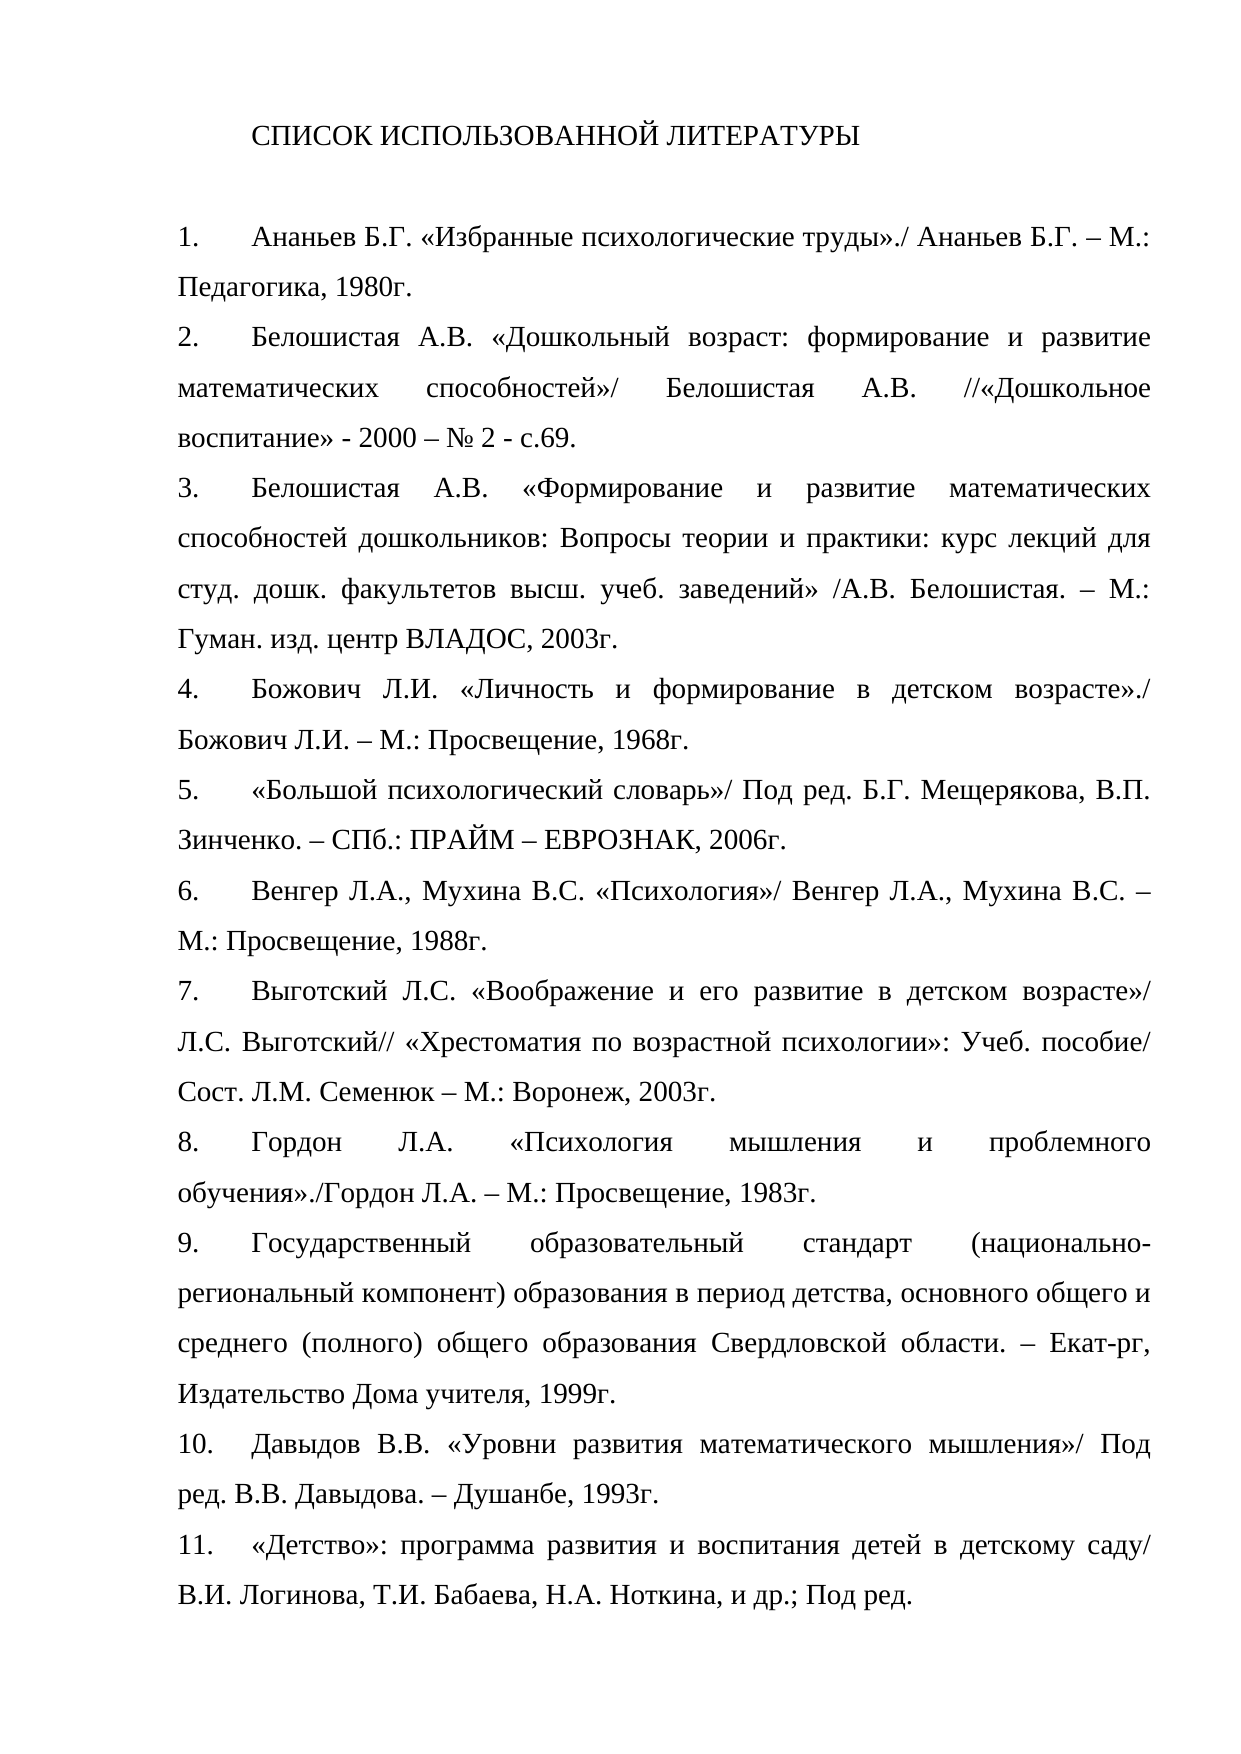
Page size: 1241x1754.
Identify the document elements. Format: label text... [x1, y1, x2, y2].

text СПИСОК ИСПОЛЬЗОВАННОЙ ЛИТЕРАТУРЫ [177, 118, 1152, 152]
list Выготский Л.С. «Воображение и его развитие в детском возрасте»/ Л.С. Выготский// «Хрестоматия по возрастной психологии»: Учеб. пособие/ Сост. Л.М. Семенюк – М.: Воронеж, 2003г. [177, 973, 1152, 1108]
list Белошистая А.В. «Дошкольный возраст: формирование и развитие математических способностей»/ Белошистая А.В. //«Дошкольное воспитание» - 2000 – № 2 - с.69. [177, 319, 1152, 453]
list Венгер Л.А., Мухина В.С. «Психология»/ Венгер Л.А., Мухина В.С. – М.: Просвещение, 1988г. [177, 873, 1152, 957]
list Ананьев Б.Г. «Избранные психологические труды»./ Ананьев Б.Г. – М.: Педагогика, 1980г. [177, 219, 1152, 303]
list Государственный образовательный стандарт (национально-региональный компонент) образования в период детства, основного общего и среднего (полного) общего образования Свердловской области. – Екат-рг, Издательство Дома учителя, 1999г. [177, 1225, 1152, 1409]
list Белошистая А.В. «Формирование и развитие математических способностей дошкольников: Вопросы теории и практики: курс лекций для студ. дошк. факультетов высш. учеб. заведений» /А.В. Белошистая. – М.: Гуман. изд. центр ВЛАДОС, 2003г. [177, 470, 1152, 655]
list «Большой психологический словарь»/ Под ред. Б.Г. Мещерякова, В.П. Зинченко. – СПб.: ПРАЙМ – ЕВРОЗНАК, 2006г. [177, 772, 1152, 856]
list Давыдов В.В. «Уровни развития математического мышления»/ Под ред. В.В. Давыдова. – Душанбе, 1993г. [177, 1426, 1152, 1510]
list Гордон Л.А. «Психология мышления и проблемного обучения»./Гордон Л.А. – М.: Просвещение, 1983г. [177, 1124, 1152, 1208]
list «Детство»: программа развития и воспитания детей в детскому саду/ В.И. Логинова, Т.И. Бабаева, Н.А. Ноткина, и др.; Под ред. [177, 1527, 1152, 1611]
list Божович Л.И. «Личность и формирование в детском возрасте»./ Божович Л.И. – М.: Просвещение, 1968г. [177, 672, 1152, 755]
